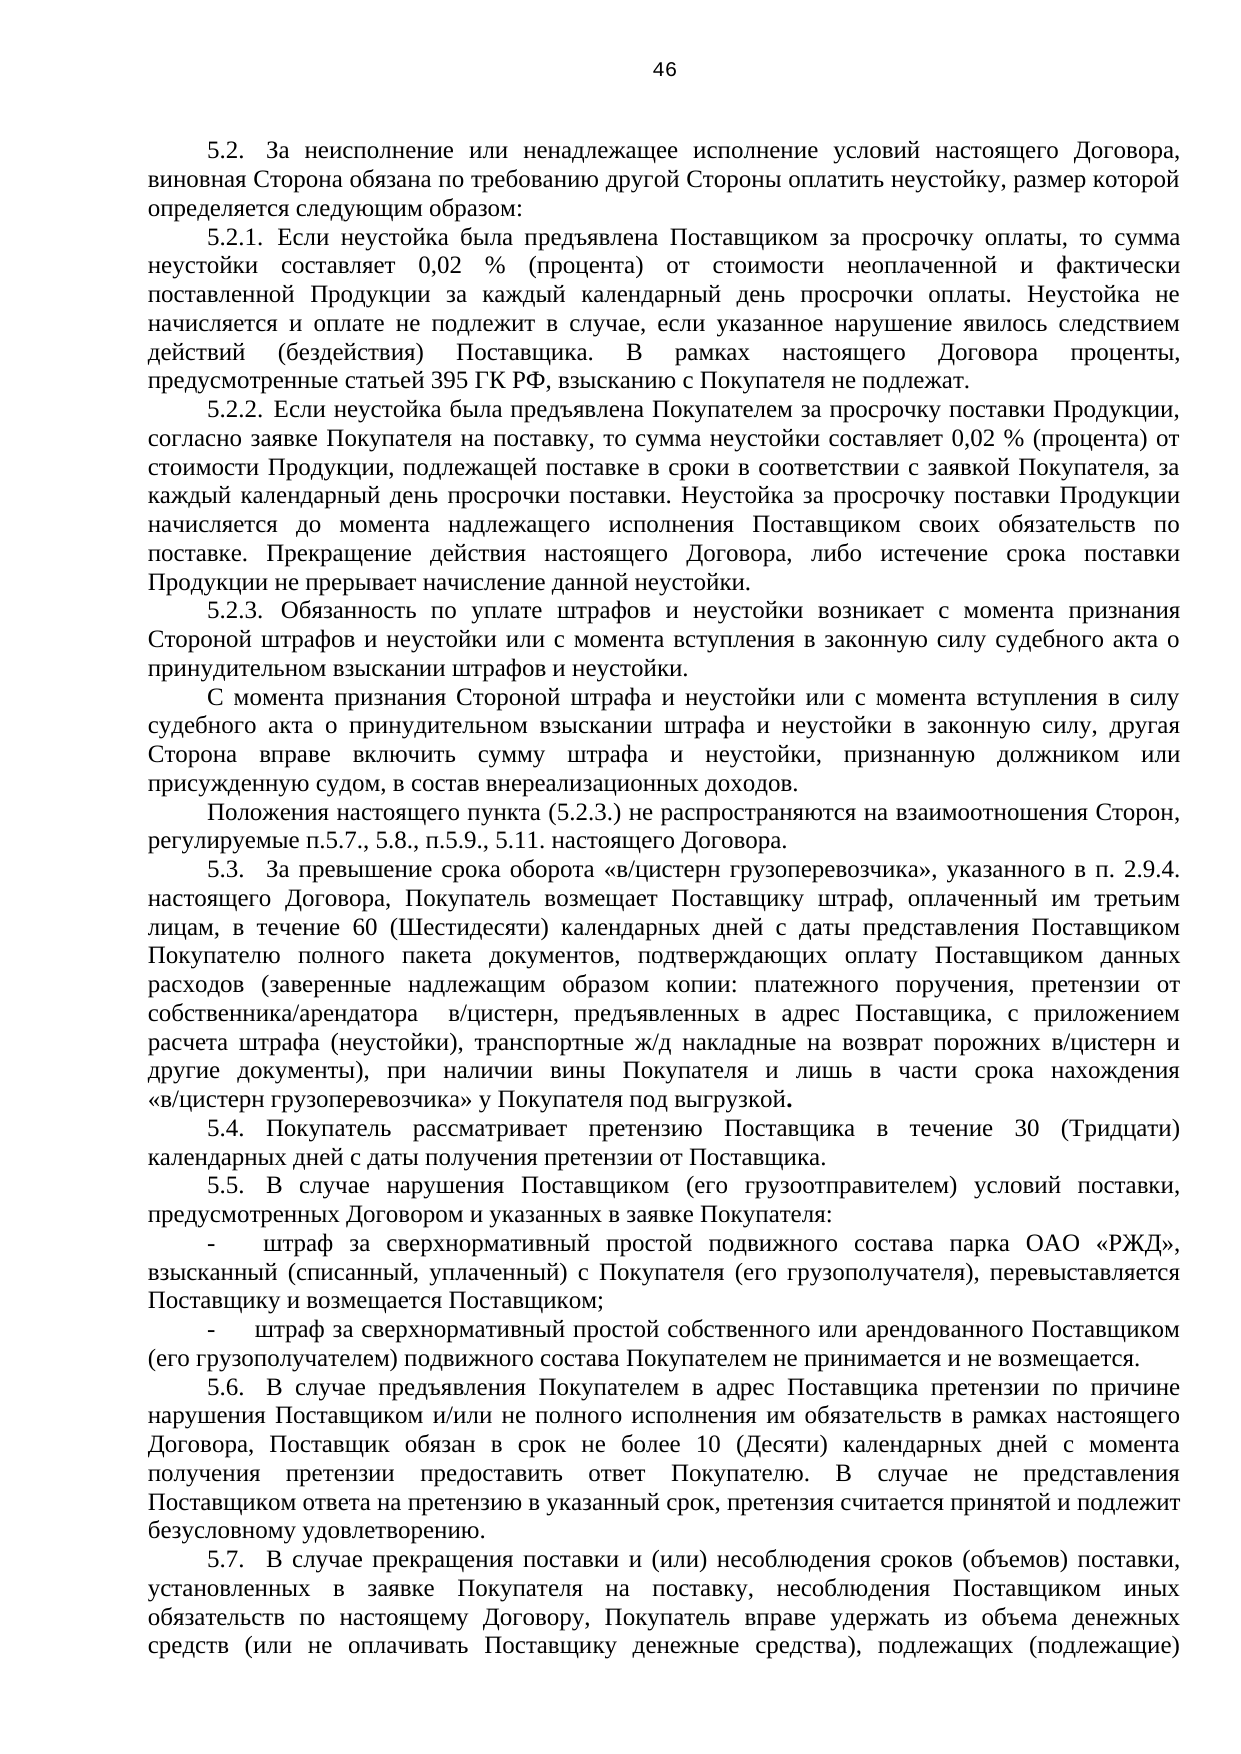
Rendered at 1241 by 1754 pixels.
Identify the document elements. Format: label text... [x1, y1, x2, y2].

text С момента признания Стороной штрафа и неустойки или с момента вступления в силу судебного акта о принудительном взыскании штрафа и неустойки в законную силу, другая Сторона вправе включить сумму штрафа и неустойки, признанную должником или присужденную судом, в состав внереализационных доходов. [148, 682, 1181, 797]
list За неисполнение или ненадлежащее исполнение условий настоящего Договора, виновная Сторона обязана по требованию другой Стороны оплатить неустойку, размер которой определяется следующим образом: [148, 135, 1181, 222]
list Если неустойка была предъявлена Поставщиком за просрочку оплаты, то сумма неустойки составляет 0,02 % (процента) от стоимости неоплаченной и фактически поставленной Продукции за каждый календарный день просрочки оплаты. Неустойка не начисляется и оплате не подлежит в случае, если указанное нарушение явилось следствием действий (бездействия) Поставщика. В рамках настоящего Договора проценты, предусмотренные статьей 395 ГК РФ, взысканию с Покупателя не подлежат. [148, 222, 1181, 394]
text Положения настоящего пункта (5.2.3.) не распространяются на взаимоотношения Сторон, регулируемые п.5.7., 5.8., п.5.9., 5.11. настоящего Договора. [148, 797, 1181, 854]
list За превышение срока оборота «в/цистерн грузоперевозчика», указанного в п. 2.9.4. настоящего Договора, Покупатель возмещает Поставщику штраф, оплаченный им третьим лицам, в течение 60 (Шестидесяти) календарных дней с даты представления Поставщиком Покупателю полного пакета документов, подтверждающих оплату Поставщиком данных расходов (заверенные надлежащим образом копии: платежного поручения, претензии от собственника/арендатора в/цистерн, предъявленных в адрес Поставщика, с приложением расчета штрафа (неустойки), транспортные ж/д накладные на возврат порожних в/цистерн и другие документы), при наличии вины Покупателя и лишь в части срока нахождения «в/цистерн грузоперевозчика» у Покупателя под выгрузкой. [148, 854, 1181, 1113]
list Покупатель рассматривает претензию Поставщика в течение 30 (Тридцати) календарных дней с даты получения претензии от Поставщика. [148, 1113, 1181, 1170]
list Если неустойка была предъявлена Покупателем за просрочку поставки Продукции, согласно заявке Покупателя на поставку, то сумма неустойки составляет 0,02 % (процента) от стоимости Продукции, подлежащей поставке в сроки в соответствии с заявкой Покупателя, за каждый календарный день просрочки поставки. Неустойка за просрочку поставки Продукции начисляется до момента надлежащего исполнения Поставщиком своих обязательств по поставке. Прекращение действия настоящего Договора, либо истечение срока поставки Продукции не прерывает начисление данной неустойки. [148, 394, 1181, 595]
list В случае предъявления Покупателем в адрес Поставщика претензии по причине нарушения Поставщиком и/или не полного исполнения им обязательств в рамках настоящего Договора, Поставщик обязан в срок не более 10 (Десяти) календарных дней с момента получения претензии предоставить ответ Покупателю. В случае не представления Поставщиком ответа на претензию в указанный срок, претензия считается принятой и подлежит безусловному удовлетворению. [148, 1372, 1181, 1544]
list Обязанность по уплате штрафов и неустойки возникает с момента признания Стороной штрафов и неустойки или с момента вступления в законную силу судебного акта о принудительном взыскании штрафов и неустойки. [148, 595, 1181, 682]
text - штраф за сверхнормативный простой подвижного состава парка ОАО «РЖД», взысканный (списанный, уплаченный) с Покупателя (его грузополучателя), перевыставляется Поставщику и возмещается Поставщиком; [148, 1228, 1181, 1314]
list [148, 1544, 1181, 1659]
list В случае нарушения Поставщиком (его грузоотправителем) условий поставки, предусмотренных Договором и указанных в заявке Покупателя: [148, 1170, 1181, 1228]
text - штраф за сверхнормативный простой собственного или арендованного Поставщиком (его грузополучателем) подвижного состава Покупателем не принимается и не возмещается. [148, 1314, 1181, 1372]
